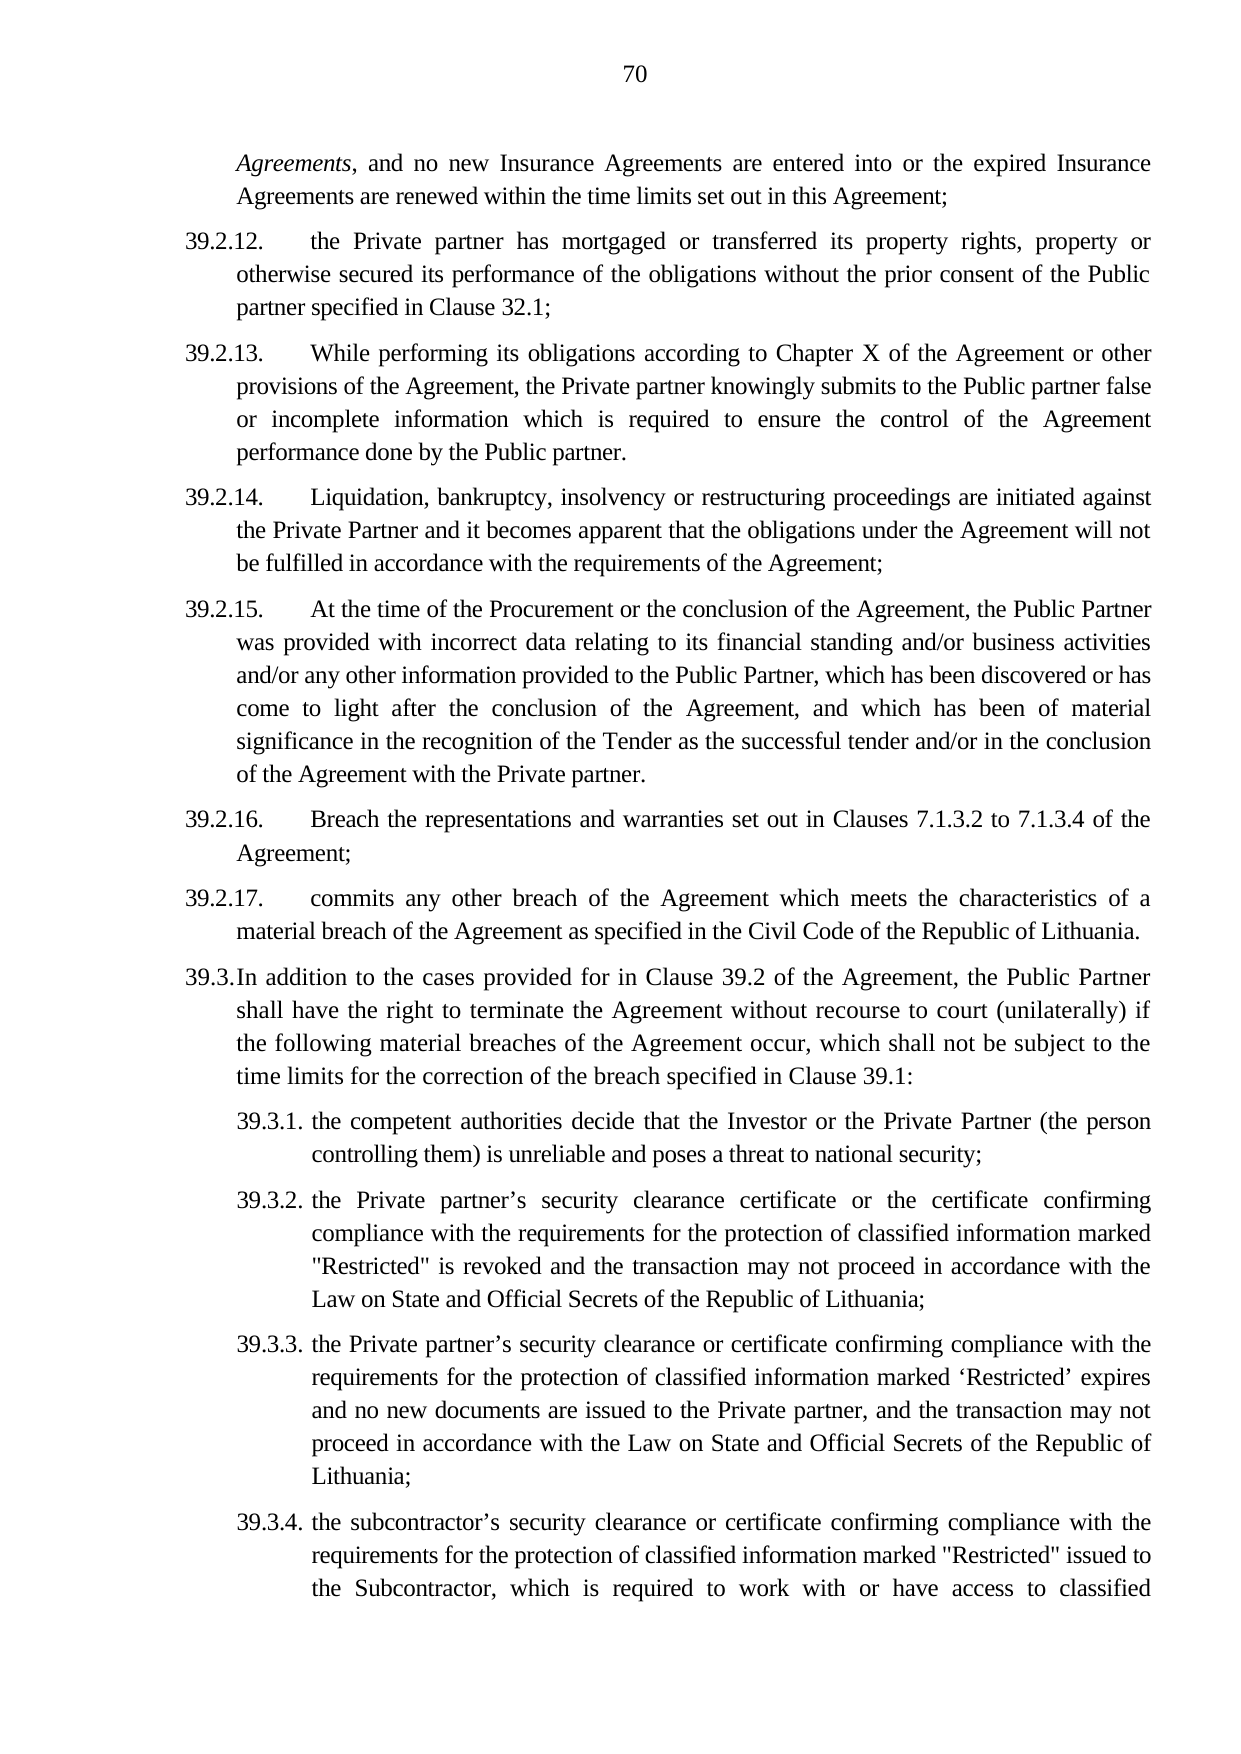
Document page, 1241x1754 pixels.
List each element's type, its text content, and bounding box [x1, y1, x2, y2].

text the competent authorities decide that the Investor or the Private Partner (the person controlling them) is unreliable and poses a threat to national security; [236, 1106, 1152, 1168]
text Liquidation, bankruptcy, insolvency or restructuring proceedings are initiated against the Private Partner and it becomes apparent that the obligations under the Agreement will not be fulfilled in accordance with the requirements of the Agreement; [185, 482, 1152, 577]
text the Private partner’s security clearance certificate or the certificate confirming compliance with the requirements for the protection of classified information marked "Restricted" is revoked and the transaction may not proceed in accordance with the Law on State and Official Secrets of the Republic of Lithuania; [236, 1185, 1152, 1313]
text In addition to the cases provided for in Clause 39.2 of the Agreement, the Public Partner shall have the right to terminate the Agreement without recourse to court (unilaterally) if the following material breaches of the Agreement occur, which shall not be subject to the time limits for the correction of the breach specified in Clause 39.1: [185, 962, 1152, 1089]
text At the time of the Procurement or the conclusion of the Agreement, the Public Partner was provided with incorrect data relating to its financial standing and/or business activities and/or any other information provided to the Public Partner, which has been discovered or has come to light after the conclusion of the Agreement, and which has been of material significance in the recognition of the Tender as the successful tender and/or in the conclusion of the Agreement with the Private partner. [185, 594, 1152, 788]
text While performing its obligations according to Chapter X of the Agreement or other provisions of the Agreement, the Private partner knowingly submits to the Public partner false or incomplete information which is required to ensure the control of the Agreement performance done by the Public partner. [185, 338, 1152, 466]
text Breach the representations and warranties set out in Clauses 7.1.3.2 to 7.1.3.4 of the Agreement; [185, 804, 1152, 866]
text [236, 1507, 1152, 1602]
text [185, 148, 1152, 209]
text commits any other breach of the Agreement which meets the characteristics of a material breach of the Agreement as specified in the Civil Code of the Republic of Lithuania. [185, 883, 1152, 945]
text the Private partner has mortgaged or transferred its property rights, property or otherwise secured its performance of the obligations without the prior consent of the Public partner specified in Clause 32.1; [185, 226, 1152, 321]
text the Private partner’s security clearance or certificate confirming compliance with the requirements for the protection of classified information marked ‘Restricted’ expires and no new documents are issued to the Private partner, and the transaction may not proceed in accordance with the Law on State and Official Secrets of the Republic of Lithuania; [236, 1329, 1152, 1490]
